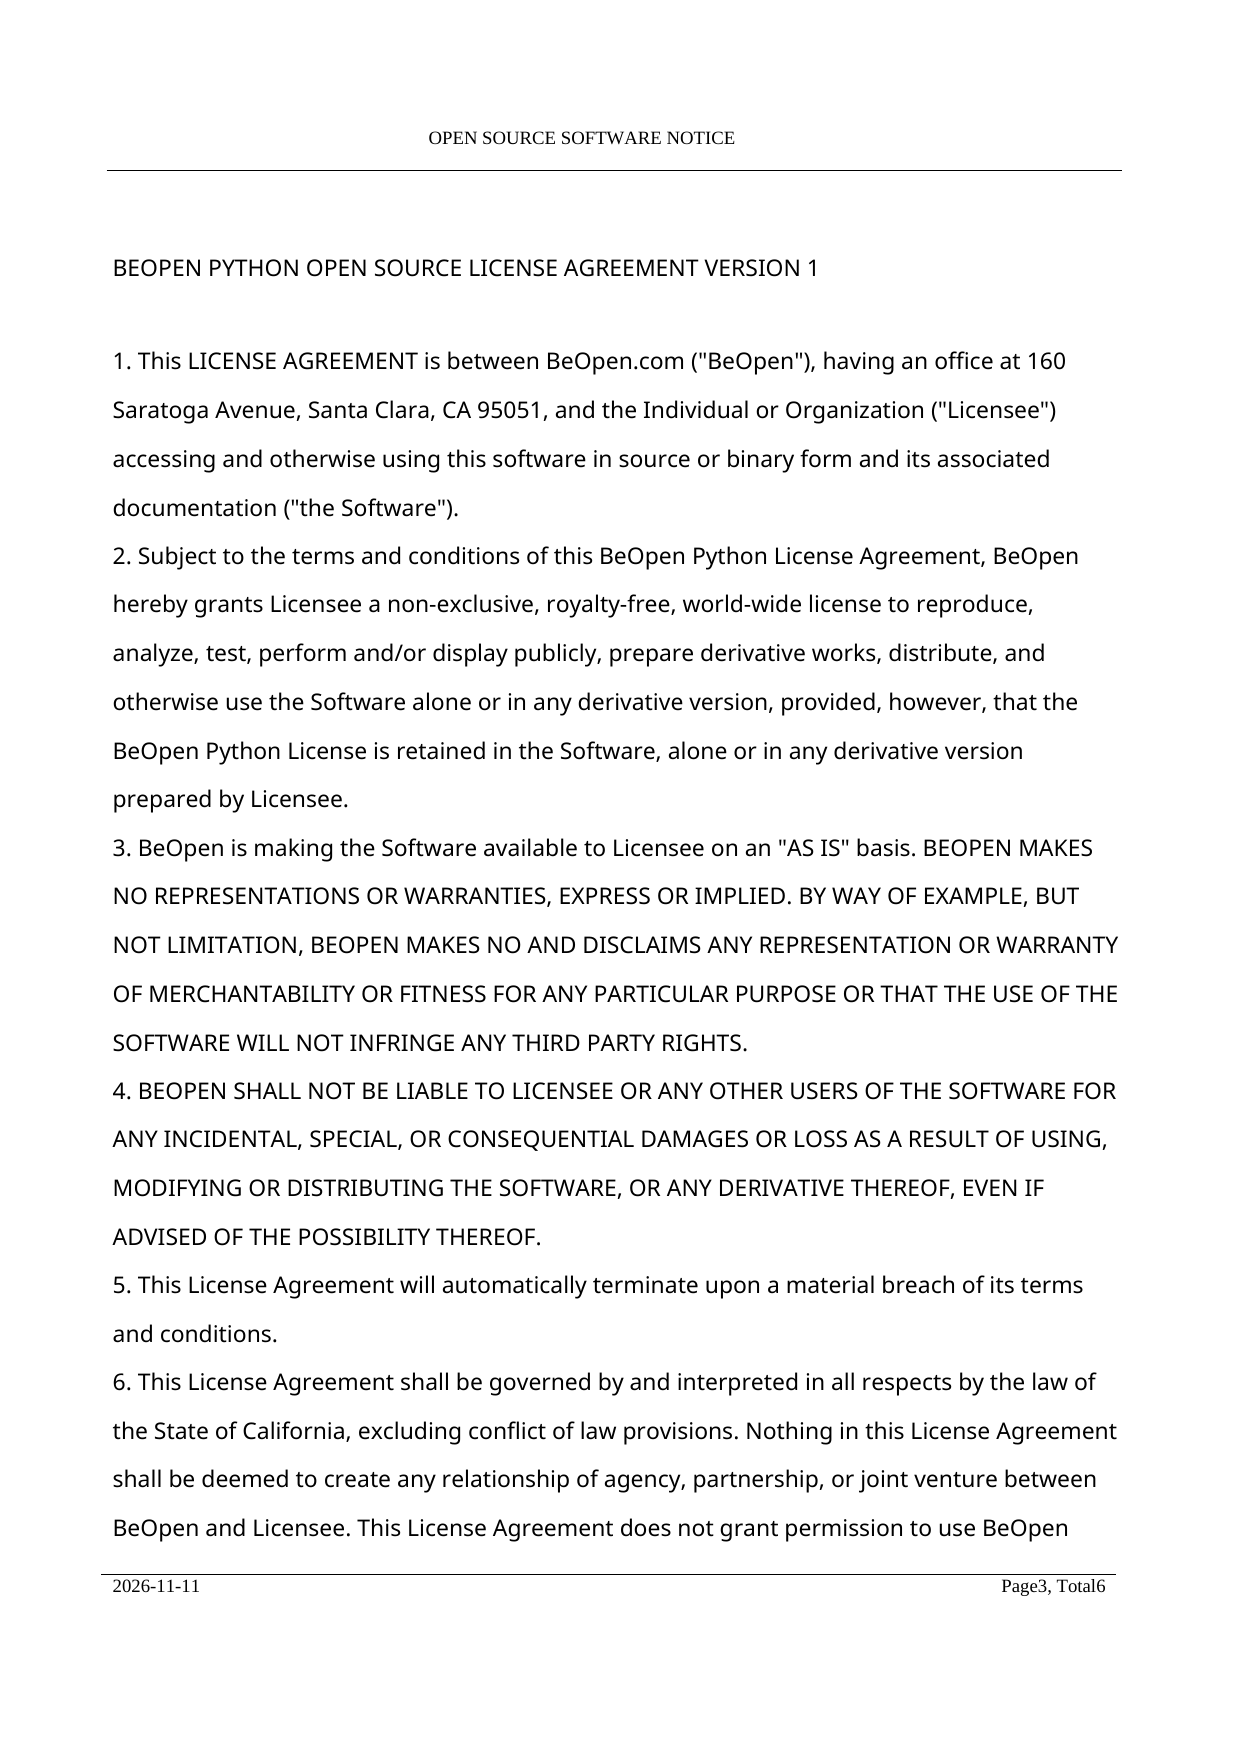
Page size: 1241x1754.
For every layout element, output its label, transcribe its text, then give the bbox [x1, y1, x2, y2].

text 5. This License Agreement will automatically terminate upon a material breach of its terms and conditions. [112, 1268, 1128, 1350]
text 1. This LICENSE AGREEMENT is between BeOpen.com ("BeOpen"), having an office at 160 Saratoga Avenue, Santa Clara, CA 95051, and the Individual or Organization ("Licensee") accessing and otherwise using this software in source or binary form and its associated documentation ("the Software"). [112, 345, 1128, 523]
text 2. Subject to the terms and conditions of this BeOpen Python License Agreement, BeOpen hereby grants Licensee a non-exclusive, royalty-free, world-wide license to reproduce, analyze, test, perform and/or display publicly, prepare derivative works, distribute, and otherwise use the Software alone or in any derivative version, provided, however, that the BeOpen Python License is retained in the Software, alone or in any derivative version prepared by Licensee. [112, 539, 1128, 815]
text BEOPEN PYTHON OPEN SOURCE LICENSE AGREEMENT VERSION 1 [112, 251, 1128, 284]
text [112, 1365, 1128, 1544]
text 4. BEOPEN SHALL NOT BE LIABLE TO LICENSEE OR ANY OTHER USERS OF THE SOFTWARE FOR ANY INCIDENTAL, SPECIAL, OR CONSEQUENTIAL DAMAGES OR LOSS AS A RESULT OF USING, MODIFYING OR DISTRIBUTING THE SOFTWARE, OR ANY DERIVATIVE THEREOF, EVEN IF ADVISED OF THE POSSIBILITY THEREOF. [112, 1074, 1128, 1253]
text 3. BeOpen is making the Software available to Licensee on an "AS IS" basis. BEOPEN MAKES NO REPRESENTATIONS OR WARRANTIES, EXPRESS OR IMPLIED. BY WAY OF EXAMPLE, BUT NOT LIMITATION, BEOPEN MAKES NO AND DISCLAIMS ANY REPRESENTATION OR WARRANTY OF MERCHANTABILITY OR FITNESS FOR ANY PARTICULAR PURPOSE OR THAT THE USE OF THE SOFTWARE WILL NOT INFRINGE ANY THIRD PARTY RIGHTS. [112, 831, 1128, 1058]
